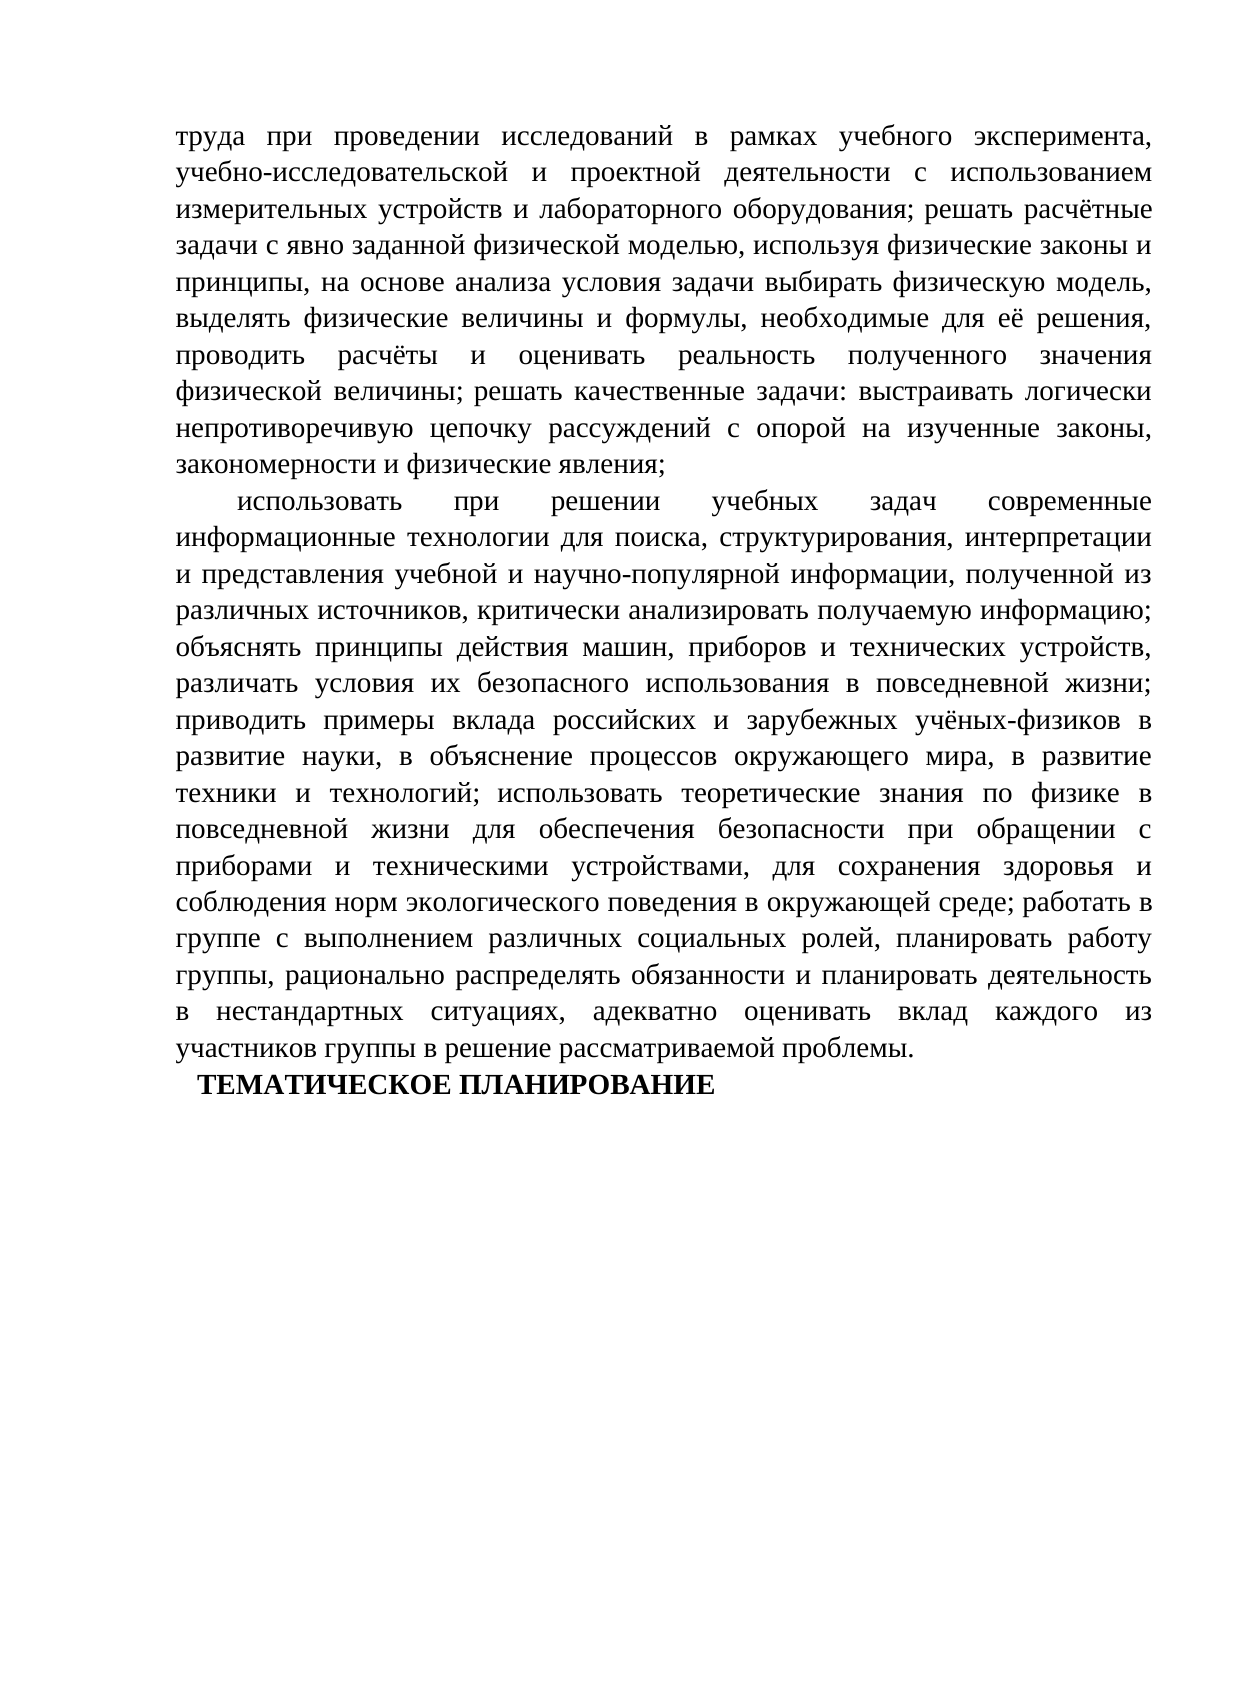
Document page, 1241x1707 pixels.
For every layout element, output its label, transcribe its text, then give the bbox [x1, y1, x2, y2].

text ТЕМАТИЧЕСКОЕ ПЛАНИРОВАНИЕ [189, 1067, 1240, 1100]
text использовать при решении учебных задач современные информационные технологии для поиска, структурирования, интерпретации и представления учебной и научно-популярной информации, полученной из различных источников, критически анализировать получаемую информацию; объяснять принципы действия машин, приборов и технических устройств, различать условия их безопасного использования в повседневной жизни; приводить примеры вклада российских и зарубежных учёных-физиков в развитие науки, в объяснение процессов окружающего мира, в развитие техники и технологий; использовать теоретические знания по физике в повседневной жизни для обеспечения безопасности при обращении с приборами и техническими устройствами, для сохранения здоровья и соблюдения норм экологического поведения в окружающей среде; работать в группе с выполнением различных социальных ролей, планировать работу группы, рационально распределять обязанности и планировать деятельность в нестандартных ситуациях, адекватно оценивать вклад каждого из участников группы в решение рассматриваемой проблемы. [175, 483, 1153, 1063]
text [175, 118, 1153, 480]
